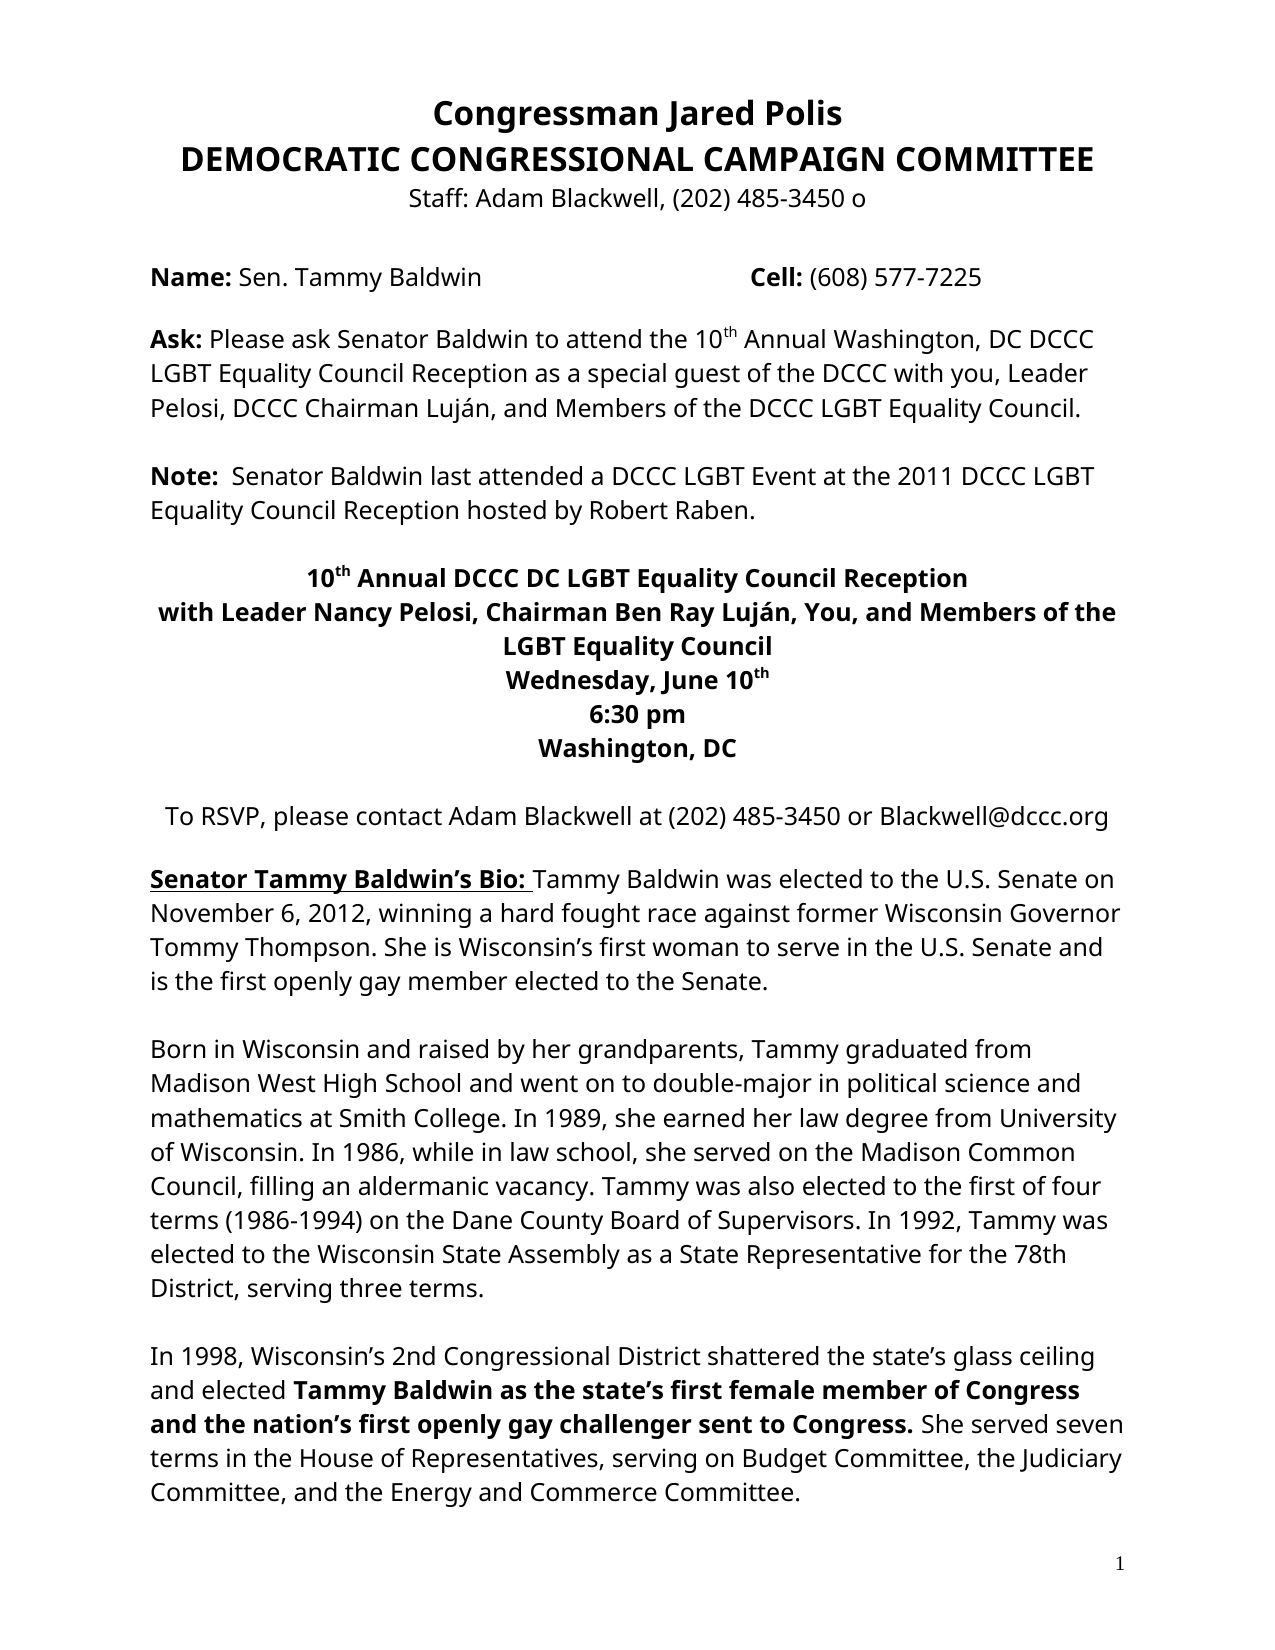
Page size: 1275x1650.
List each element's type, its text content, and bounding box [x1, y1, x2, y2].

text DEMOCRATIC CONGRESSIONAL CAMPAIGN COMMITTEE [150, 135, 1125, 181]
text Name: Sen. Tammy Baldwin Cell: (608) 577-7225 [150, 259, 1125, 293]
text Wednesday, June 10th [150, 663, 1125, 697]
text In 1998, Wisconsin’s 2nd Congressional District shattered the state’s glass ceiling and elected Tammy Baldwin as the state’s first female member of Congress and the nation’s first openly gay challenger sent to Congress. She served seven terms in the House of Representatives, serving on Budget Committee, the Judiciary Committee, and the Energy and Commerce Committee. [150, 1339, 1125, 1509]
text Born in Wisconsin and raised by her grandparents, Tammy graduated from Madison West High School and went on to double-major in political science and mathematics at Smith College. In 1989, she earned her law degree from University of Wisconsin. In 1986, while in law school, she served on the Madison Common Council, filling an aldermanic vacancy. Tammy was also elected to the first of four terms (1986-1994) on the Dane County Board of Supervisors. In 1992, Tammy was elected to the Wisconsin State Assembly as a State Representative for the 78th District, serving three terms. [150, 1032, 1125, 1304]
text with Leader Nancy Pelosi, Chairman Ben Ray Luján, You, and Members of the LGBT Equality Council [150, 594, 1125, 663]
text Washington, DC [150, 731, 1125, 765]
text To RSVP, please contact Adam Blackwell at (202) 485-3450 or Blackwell@dccc.org [150, 799, 1125, 833]
text Congressman Jared Polis [150, 90, 1125, 135]
text Senator Tammy Baldwin’s Bio: Tammy Baldwin was elected to the U.S. Senate on November 6, 2012, winning a hard fought race against former Wisconsin Governor Tommy Thompson. She is Wisconsin’s first woman to serve in the U.S. Senate and is the first openly gay member elected to the Senate. [150, 862, 1125, 998]
text Ask: Please ask Senator Baldwin to attend the 10th Annual Washington, DC DCCC LGBT Equality Council Reception as a special guest of the DCCC with you, Leader Pelosi, DCCC Chairman Luján, and Members of the DCCC LGBT Equality Council. [150, 322, 1125, 424]
text Staff: Adam Blackwell, (202) 485-3450 o [150, 181, 1125, 215]
text 10th Annual DCCC DC LGBT Equality Council Reception [150, 561, 1125, 594]
text 6:30 pm [150, 697, 1125, 731]
text Note: Senator Baldwin last attended a DCCC LGBT Event at the 2011 DCCC LGBT Equality Council Reception hosted by Robert Raben. [150, 458, 1125, 526]
